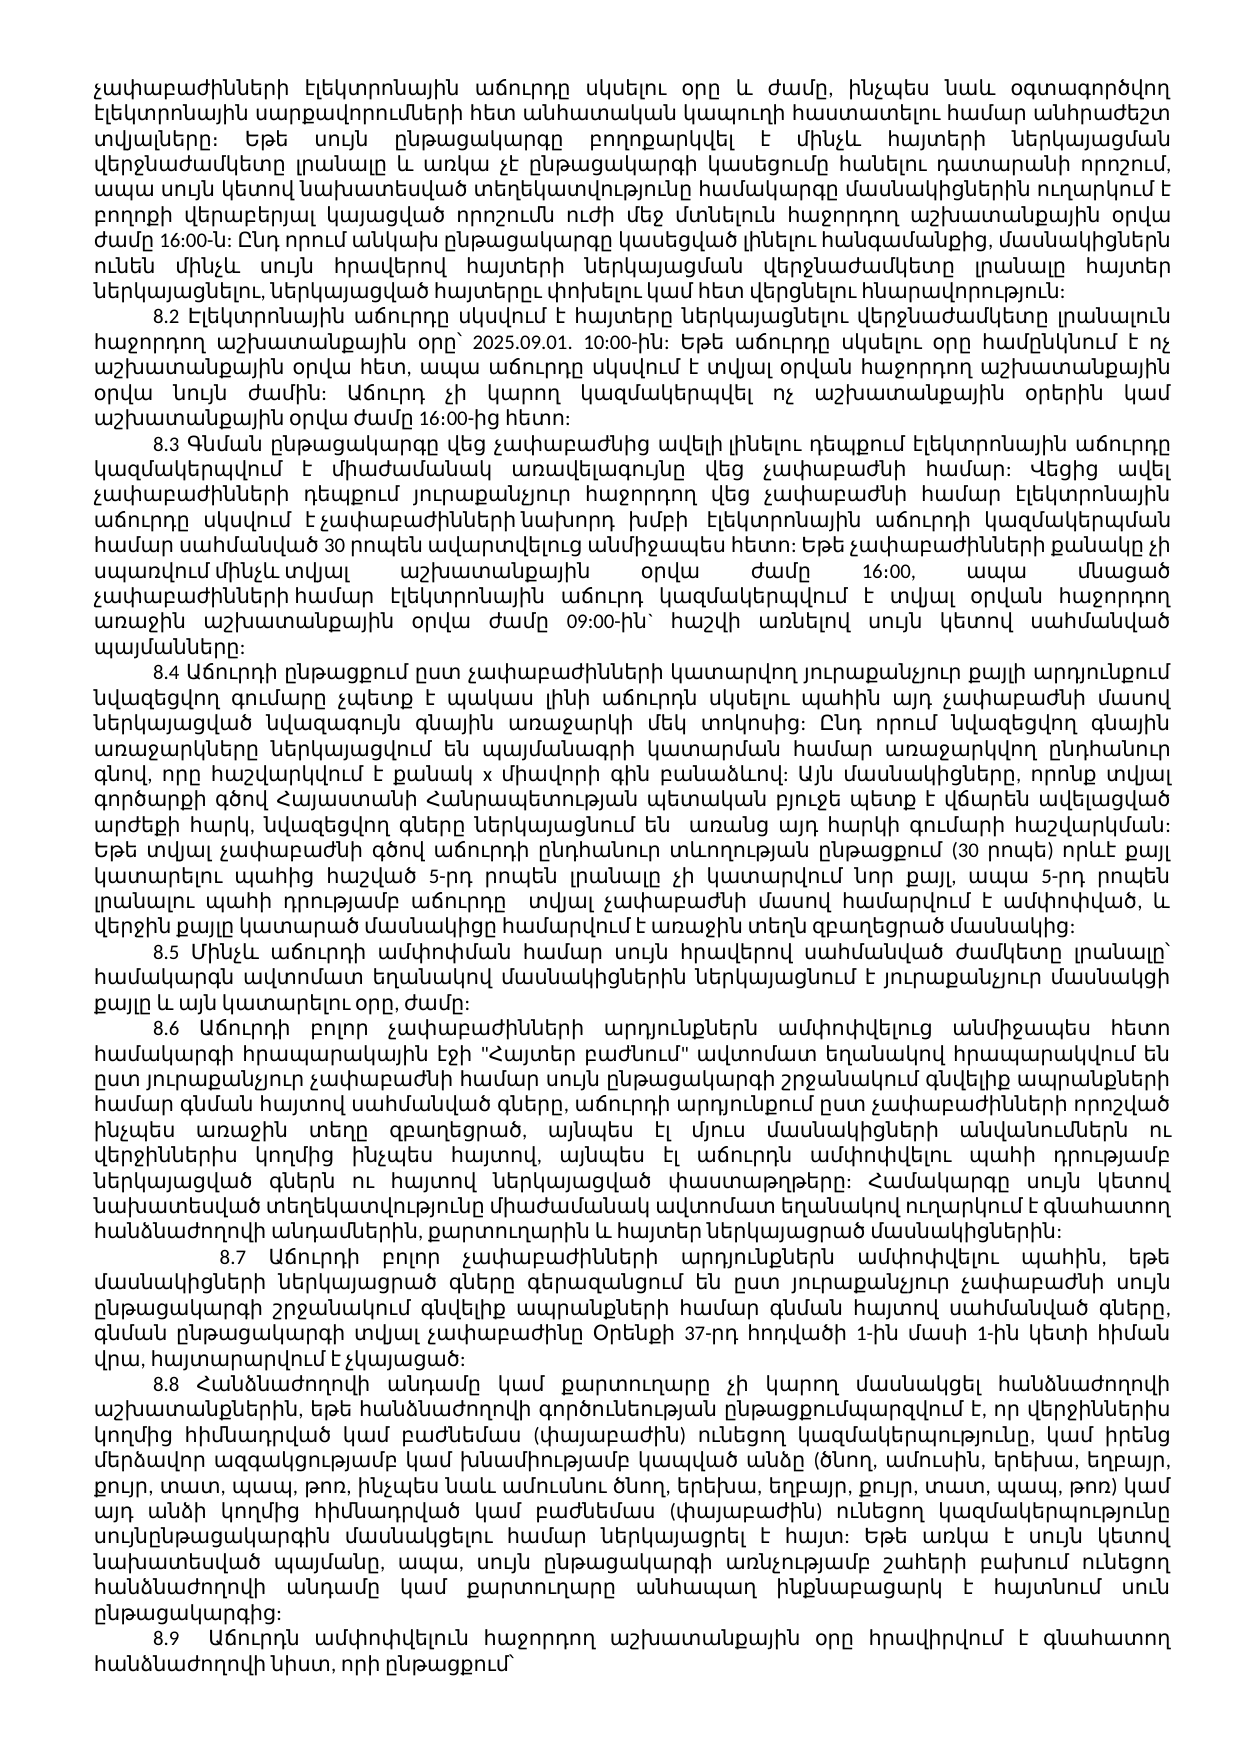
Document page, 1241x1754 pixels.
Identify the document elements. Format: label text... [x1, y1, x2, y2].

text 8.2 Էլեկտրոնային աճուրդը սկսվում է հայտերը ներկայացնելու վերջնաժամկետը լրանալուն հաջորդող աշխատանքային օրը՝ 2025.09.01. 10:00 -ին: Եթե աճուրդը սկսելու օրը համընկնում է ոչ աշխատանքային օրվա հետ, ապա աճուրդը սկսվում է տվյալ օրվան հաջորդող աշխատանքային օրվա նույն ժամին: Աճուրդ չի կարող կազմակերպվել ոչ աշխատանքային օրերին կամ աշխատանքային օրվա ժամը 16։00-ից հետո: [94, 304, 1171, 431]
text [94, 75, 1171, 304]
text 8.4 Աճուրդի ընթացքում ըստ չափաբաժինների կատարվող յուրաքանչյուր քայլի արդյունքում նվազեցվող գումարը չպետք է պակաս լինի աճուրդն սկսելու պահին այդ չափաբաժնի մասով ներկայացված նվազագույն գնային առաջարկի մեկ տոկոսից: Ընդ որում նվազեցվող գնային առաջարկները ներկայացվում են պայմանագրի կատարման համար առաջարկվող ընդհանուր գնով, որը հաշվարկվում է քանակ x միավորի գին բանաձևով: Այն մասնակիցները, որոնք տվյալ գործարքի գծով Հայաստանի Հանրապետության պետական բյուջե պետք է վճարեն ավելացված արժեքի հարկ, նվազեցվող գները ներկայացնում են առանց այդ հարկի գումարի հաշվարկման: Եթե տվյալ չափաբաժնի գծով աճուրդի ընդհանուր տևողության ընթացքում (30 րոպե) որևէ քայլ կատարելու պահից հաշված 5-րդ րոպեն լրանալը չի կատարվում նոր քայլ, ապա 5-րդ րոպեն լրանալու պահի դրությամբ աճուրդը տվյալ չափաբաժնի մասով համարվում է ամփոփված, և վերջին քայլը կատարած մասնակիցը համարվում է առաջին տեղն զբաղեցրած մասնակից: [94, 659, 1171, 939]
text 8.8 Հանձնաժողովի անդամը կամ քարտուղարը չի կարող մասնակցել հանձնաժողովի աշխատանքներին, եթե հանձնաժողովի գործունեության ընթացքումպարզվում է, որ վերջիններիս կողմից հիմնադրված կամ բաժնեմաս (փայաբաժին) ունեցող կազմակերպությունը, կամ իրենց մերձավոր ազգակցությամբ կամ խնամիությամբ կապված անձը (ծնող, ամուսին, երեխա, եղբայր, քույր, տատ, պապ, թոռ, ինչպես նաև ամուսնու ծնող, երեխա, եղբայր, քույր, տատ, պապ, թոռ) կամ այդ անձի կողմից հիմնադրված կամ բաժնեմաս (փայաբաժին) ունեցող կազմակերպությունը սույնընթացակարգին մասնակցելու համար ներկայացրել է հայտ: Եթե առկա է սույն կետով նախատեսված պայմանը, ապա, սույն ընթացակարգի առնչությամբ շահերի բախում ունեցող հանձնաժողովի անդամը կամ քարտուղարը անհապաղ ինքնաբացարկ է հայտնում սուն ընթացակարգից: [94, 1371, 1171, 1625]
text 8.5 Մինչև աճուրդի ամփոփման համար սույն հրավերով սահմանված ժամկետը լրանալը՝ համակարգն ավտոմատ եղանակով մասնակիցներին ներկայացնում է յուրաքանչյուր մասնակցի քայլը և այն կատարելու օրը, ժամը: [94, 939, 1171, 1015]
text 8.7 Աճուրդի բոլոր չափաբաժինների արդյունքներն ամփոփվելու պահին, եթե մասնակիցների ներկայացրած գները գերազանցում են ըստ յուրաքանչյուր չափաբաժնի սույն ընթացակարգի շրջանակում գնվելիք ապրանքների համար գնման հայտով սահմանված գները, գնման ընթացակարգի տվյալ չափաբաժինը Օրենքի 37-րդ հոդվածի 1-ին մասի 1-ին կետի հիման վրա, հայտարարվում է չկայացած: [94, 1244, 1171, 1371]
text 8.3 Գնման ընթացակարգը վեց չափաբաժնից ավելի լինելու դեպքում էլեկտրոնային աճուրդը կազմակերպվում է միաժամանակ առավելագույնը վեց չափաբաժնի համար: Վեցից ավել չափաբաժինների դեպքում յուրաքանչյուր հաջորդող վեց չափաբաժնի համար էլեկտրոնային աճուրդը սկսվում է չափաբաժինների նախորդ խմբի էլեկտրոնային աճուրդի կազմակերպման համար սահմանված 30 րոպեն ավարտվելուց անմիջապես հետո: Եթե չափաբաժինների քանակը չի սպառվում մինչև տվյալ աշխատանքային օրվա ժամը 16։00, ապա մնացած չափաբաժինների համար էլեկտրոնային աճուրդ կազմակերպվում է տվյալ օրվան հաջորդող առաջին աշխատանքային օրվա ժամը 09:00-ին` հաշվի առնելով սույն կետով սահմանված պայմանները: [94, 431, 1171, 659]
text 8.6 Աճուրդի բոլոր չափաբաժինների արդյունքներն ամփոփվելուց անմիջապես հետո համակարգի հրապարակային էջի "Հայտեր բաժնում" ավտոմատ եղանակով հրապարակվում են ըստ յուրաքանչյուր չափաբաժնի համար սույն ընթացակարգի շրջանակում գնվելիք ապրանքների համար գնման հայտով սահմանված գները, աճուրդի արդյունքում ըստ չափաբաժինների որոշված ինչպես առաջին տեղը զբաղեցրած, այնպես էլ մյուս մասնակիցների անվանումներն ու վերջիններիս կողմից ինչպես հայտով, այնպես էլ աճուրդն ամփոփվելու պահի դրությամբ ներկայացված գներն ու հայտով ներկայացված փաստաթղթերը: Համակարգը սույն կետով նախատեսված տեղեկատվությունը միաժամանակ ավտոմատ եղանակով ուղարկում է գնահատող հանձնաժողովի անդամներին, քարտուղարին և հայտեր ներկայացրած մասնակիցներին: [94, 1015, 1171, 1244]
text 8.9 Աճուրդն ամփոփվելուն հաջորդող աշխատանքային օրը հրավիրվում է գնահատող հանձնաժողովի նիստ, որի ընթացքում՝ [94, 1625, 1171, 1676]
